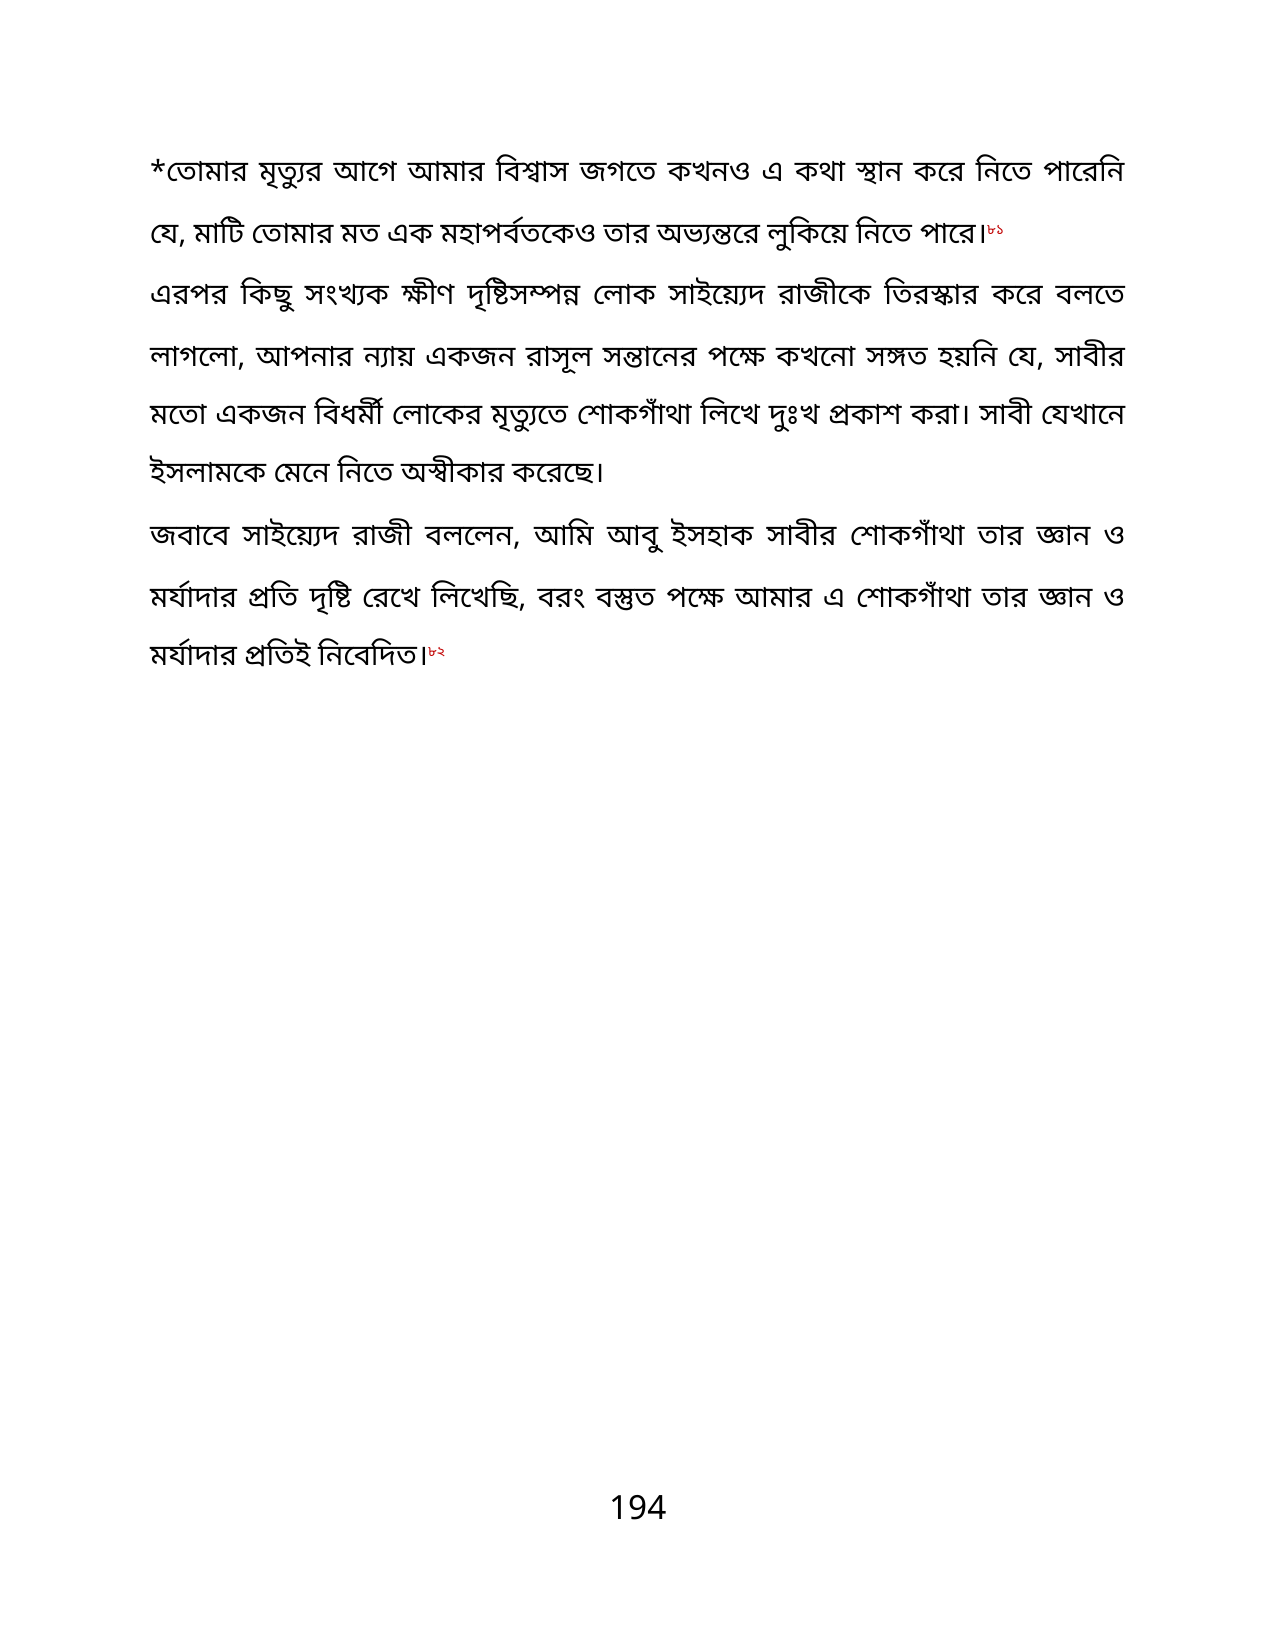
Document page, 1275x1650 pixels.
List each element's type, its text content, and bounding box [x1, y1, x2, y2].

text জবাবে সাইয়্যেদ রাজী বললেন, আমি আবু ইসহাক সাবীর শোকগাঁথা তার জ্ঞান ও মর্যাদার প্রতি দৃষ্টি রেখে লিখেছি, বরং বস্তুত পক্ষে আমার এ শোকগাঁথা তার জ্ঞান ও মর্যাদার প্রতিই নিবেদিত।৮২ [150, 514, 1125, 678]
text এরপর কিছু সংখ্যক ক্ষীণ দৃষ্টিসম্পন্ন লোক সাইয়্যেদ রাজীকে তিরস্কার করে বলতে লাগলো, আপনার ন্যায় একজন রাসূল সন্তানের পক্ষে কখনো সঙ্গত হয়নি যে, সাবীর মতো একজন বিধর্মী লোকের মৃত্যুতে শোকগাঁথা লিখে দুঃখ প্রকাশ করা। সাবী যেখানে ইসলামকে মেনে নিতে অস্বীকার করেছে। [150, 277, 1125, 494]
text *তোমার মৃত্যুর আগে আমার বিশ্বাস জগতে কখনও এ কথা স্থান করে নিতে পারেনি যে, মাটি তোমার মত এক মহাপর্বতকেও তার অভ্যন্তরে লুকিয়ে নিতে পারে।৮১ [150, 150, 1125, 256]
